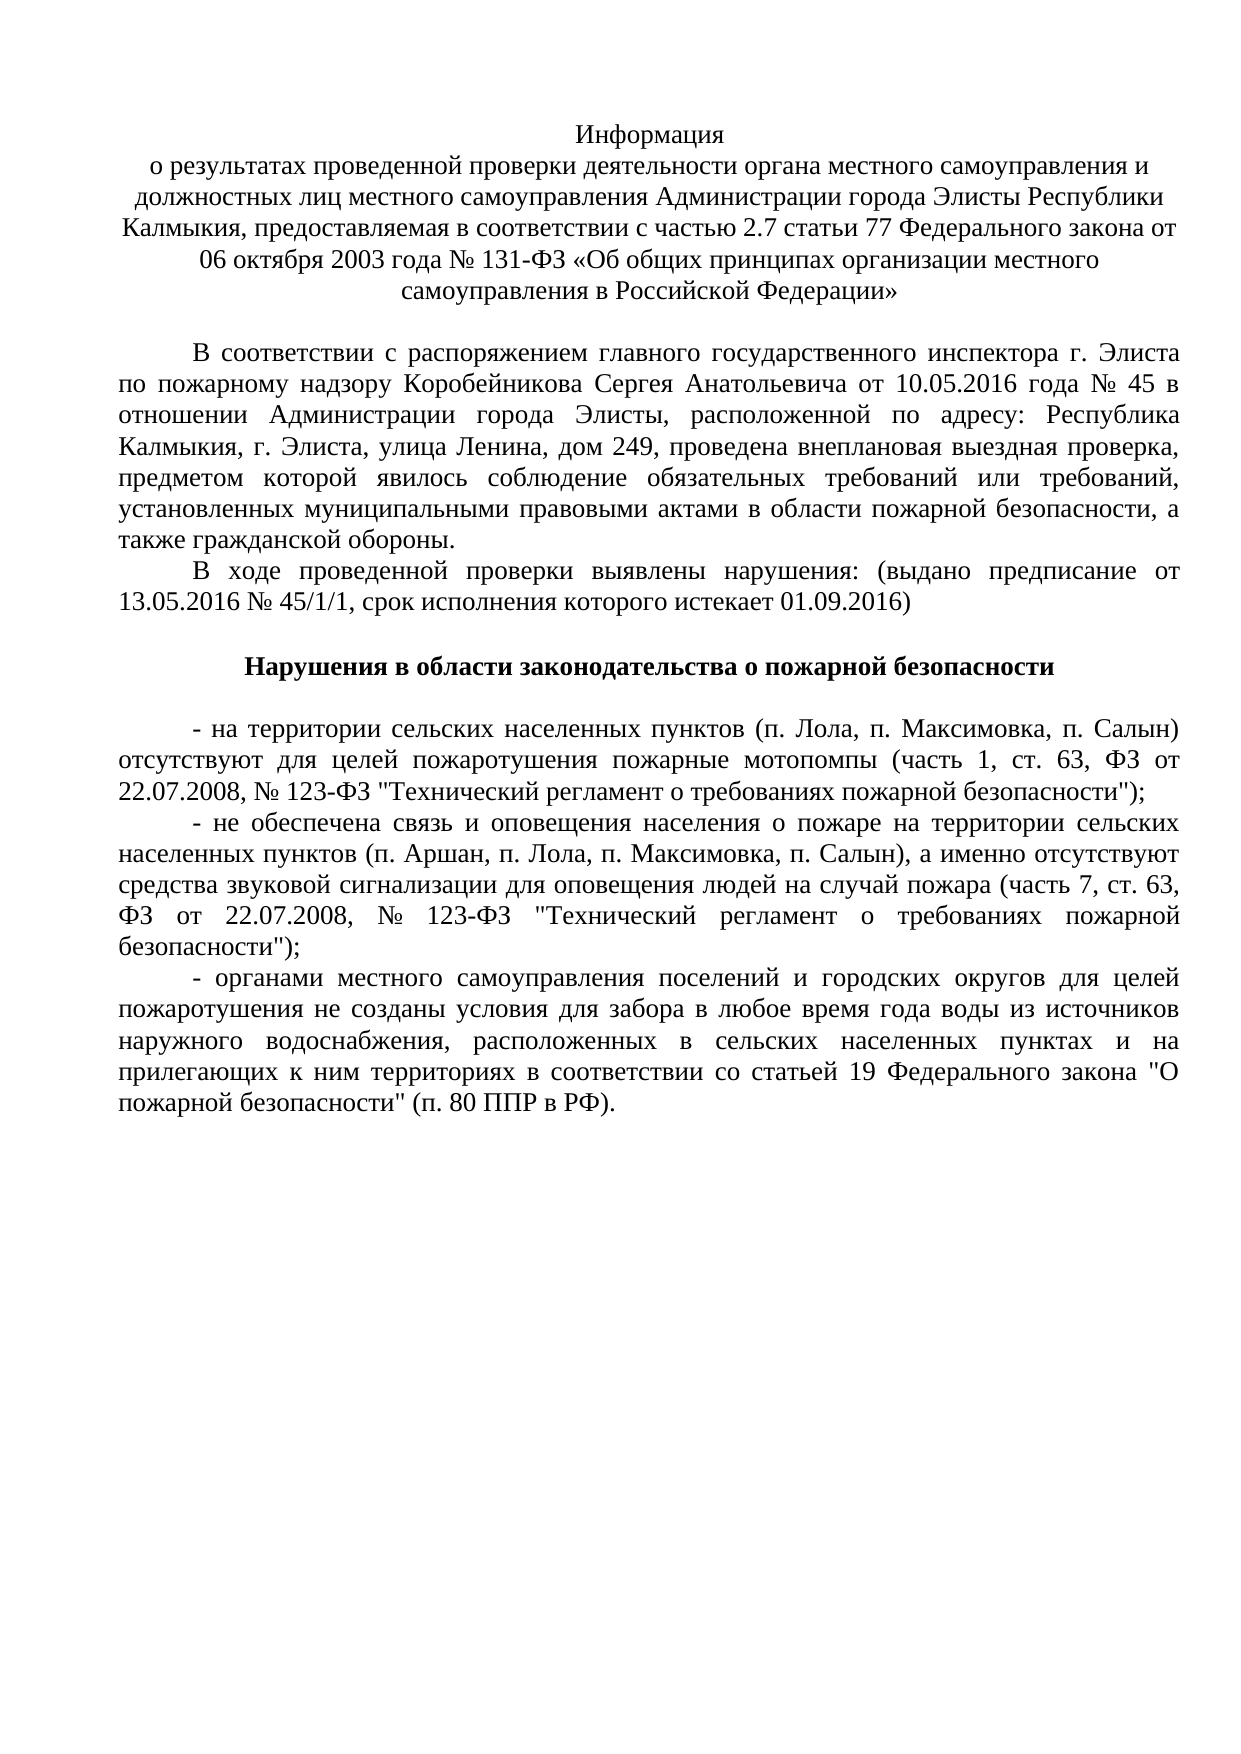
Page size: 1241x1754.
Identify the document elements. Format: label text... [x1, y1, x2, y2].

text Информация [118, 118, 1181, 149]
text о результатах проведенной проверки деятельности органа местного самоуправления и должностных лиц местного самоуправления Администрации города Элисты Республики Калмыкия, предоставляемая в соответствии с частью 2.7 статьи 77 Федерального закона от 06 октября 2003 года № 131-ФЗ «Об общих принципах организации местного самоуправления в Российской Федерации» [118, 149, 1181, 305]
text В ходе проведенной проверки выявлены нарушения: (выдано предписание от 13.05.2016 № 45/1/1, срок исполнения которого истекает 01.09.2016) [118, 554, 1181, 616]
text - на территории сельских населенных пунктов (п. Лола, п. Максимовка, п. Салын) отсутствуют для целей пожаротушения пожарные мотопомпы (часть 1, ст. 63, ФЗ от 22.07.2008, № 123-ФЗ "Технический регламент о требованиях пожарной безопасности"); [118, 712, 1181, 806]
text - органами местного самоуправления поселений и городских округов для целей пожаротушения не созданы условия для забора в любое время года воды из источников наружного водоснабжения, расположенных в сельских населенных пунктах и на прилегающих к ним территориях в соответствии со статьей 19 Федерального закона "О пожарной безопасности" (п. 80 ППР в РФ). [118, 961, 1181, 1117]
text В соответствии с распоряжением главного государственного инспектора г. Элиста по пожарному надзору Коробейникова Сергея Анатольевича от 10.05.2016 года № 45 в отношении Администрации города Элисты, расположенной по адресу: Республика Калмыкия, г. Элиста, улица Ленина, дом 249, проведена внеплановая выездная проверка, предметом которой явилось соблюдение обязательных требований или требований, установленных муниципальными правовыми актами в области пожарной безопасности, а также гражданской обороны. [118, 336, 1181, 554]
text Нарушения в области законодательства о пожарной безопасности [118, 650, 1181, 681]
text - не обеспечена связь и оповещения населения о пожаре на территории сельских населенных пунктов (п. Аршан, п. Лола, п. Максимовка, п. Салын), а именно отсутствуют средства звуковой сигнализации для оповещения людей на случай пожара (часть 7, ст. 63, ФЗ от 22.07.2008, № 123-ФЗ "Технический регламент о требованиях пожарной безопасности"); [118, 806, 1181, 961]
